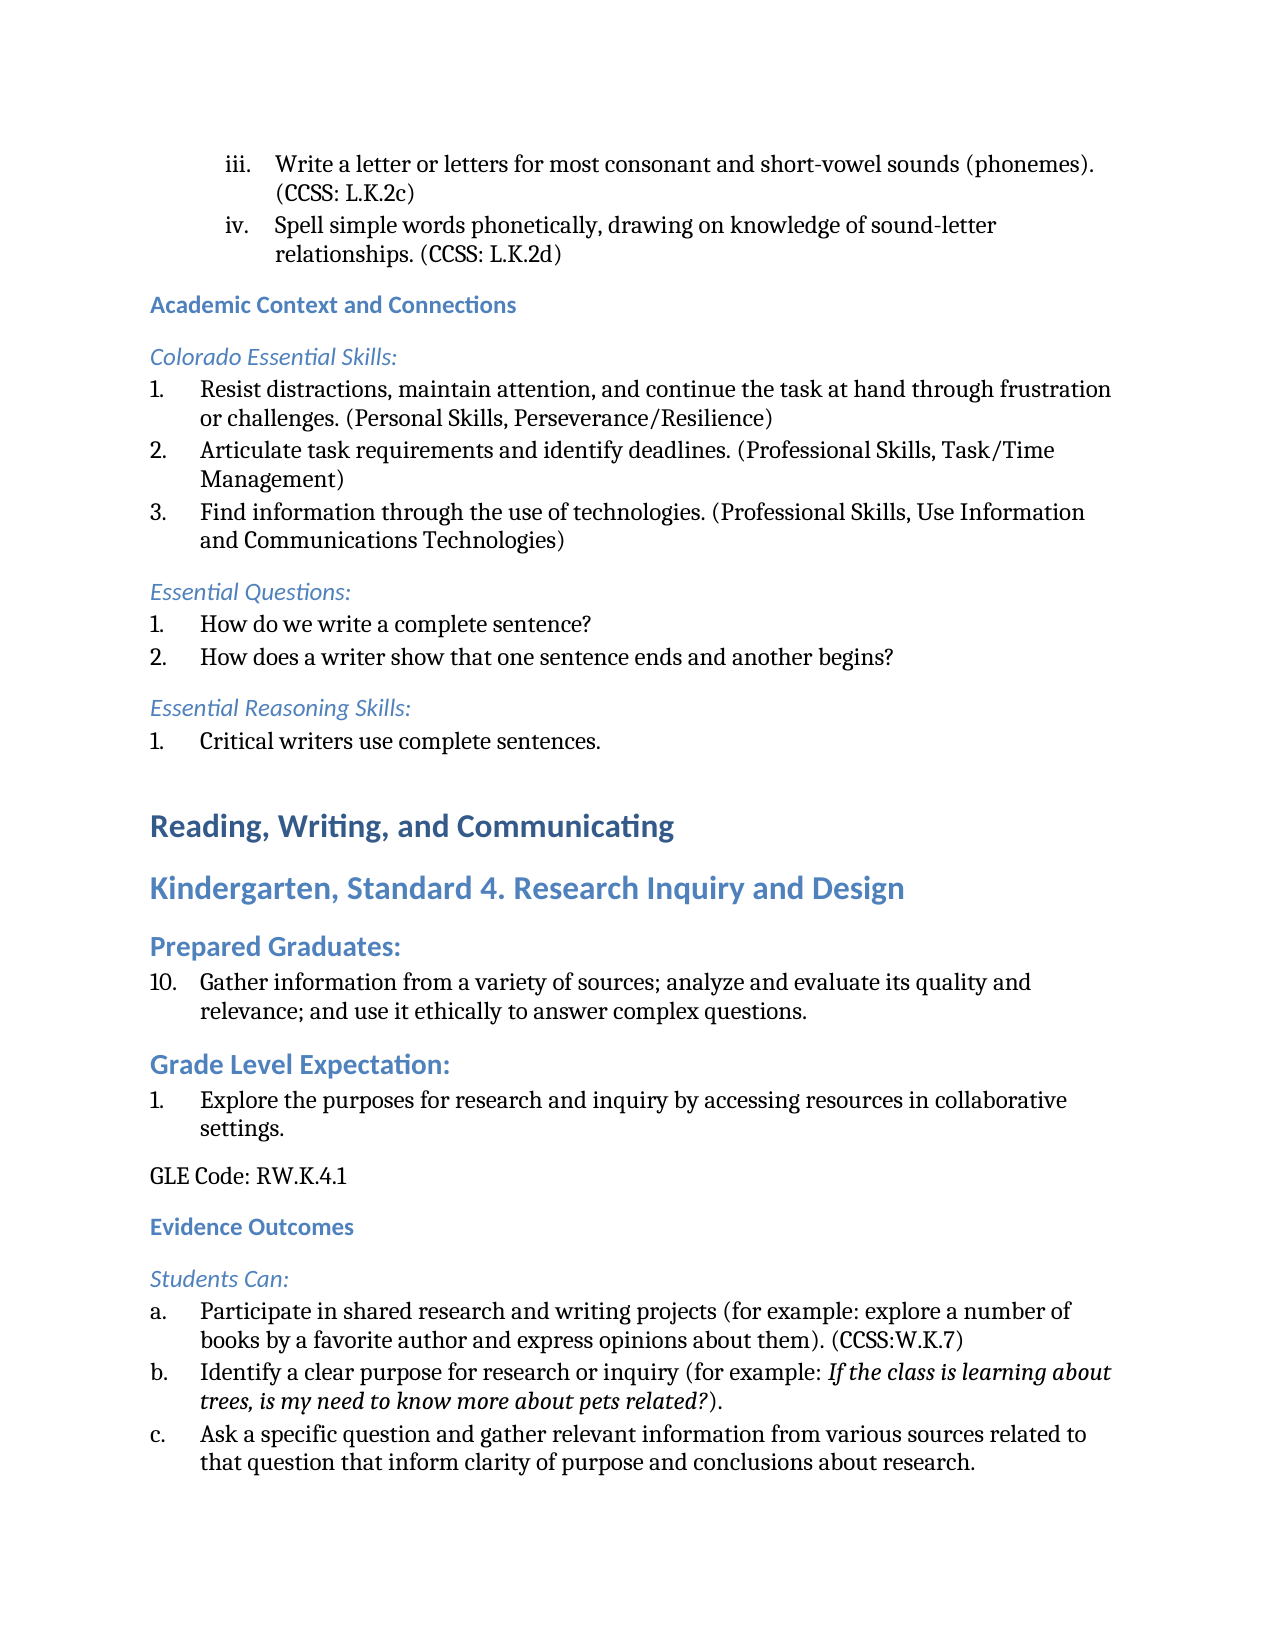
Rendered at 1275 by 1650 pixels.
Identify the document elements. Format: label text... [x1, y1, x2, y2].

subtitle Colorado Essential Skills: [150, 341, 1125, 371]
subtitle Essential Questions: [150, 576, 1125, 607]
list Find information through the use of technologies. (Professional Skills, Use Information and Communications Technologies) [150, 498, 1125, 555]
subtitle Prepared Graduates: [150, 928, 1125, 964]
subtitle Students Can: [150, 1263, 1125, 1293]
list Resist distractions, maintain attention, and continue the task at hand through frustration or challenges. (Personal Skills, Perseverance/Resilience) [150, 375, 1125, 433]
list How do we write a complete sentence? [150, 610, 1125, 639]
list Explore the purposes for research and inquiry by accessing resources in collaborative settings. [150, 1086, 1125, 1143]
list Critical writers use complete sentences. [150, 727, 1125, 755]
list Write a letter or letters for most consonant and short-vowel sounds (phonemes). (CCSS: L.K.2c) [225, 150, 1125, 207]
list Identify a clear purpose for research or inquiry (for example: If the class is learning about trees, is my need to know more about pets related?). [150, 1358, 1125, 1416]
subtitle Academic Context and Connections [150, 289, 1125, 320]
subtitle Essential Reasoning Skills: [150, 692, 1125, 723]
subtitle Grade Level Expectation: [150, 1046, 1125, 1082]
list Articulate task requirements and identify deadlines. (Professional Skills, Task/Time Management) [150, 436, 1125, 494]
subtitle Kindergarten, Standard 4. Research Inquiry and Design [150, 867, 1125, 908]
subtitle Evidence Outcomes [150, 1211, 1125, 1242]
list Gather information from a variety of sources; analyze and evaluate its quality and relevance; and use it ethically to answer complex questions. [150, 968, 1125, 1025]
list Ask a specific question and gather relevant information from various sources related to that question that inform clarity of purpose and conclusions about research. [150, 1419, 1125, 1477]
subtitle Reading, Writing, and Communicating [150, 805, 1125, 846]
list Participate in shared research and writing projects (for example: explore a number of books by a favorite author and express opinions about them). (CCSS:W.K.7) [150, 1297, 1125, 1354]
list Spell simple words phonetically, drawing on knowledge of sound-letter relationships. (CCSS: L.K.2d) [225, 211, 1125, 269]
text GLE Code: RW.K.4.1 [150, 1162, 1125, 1191]
list How does a writer show that one sentence ends and another begins? [150, 643, 1125, 672]
